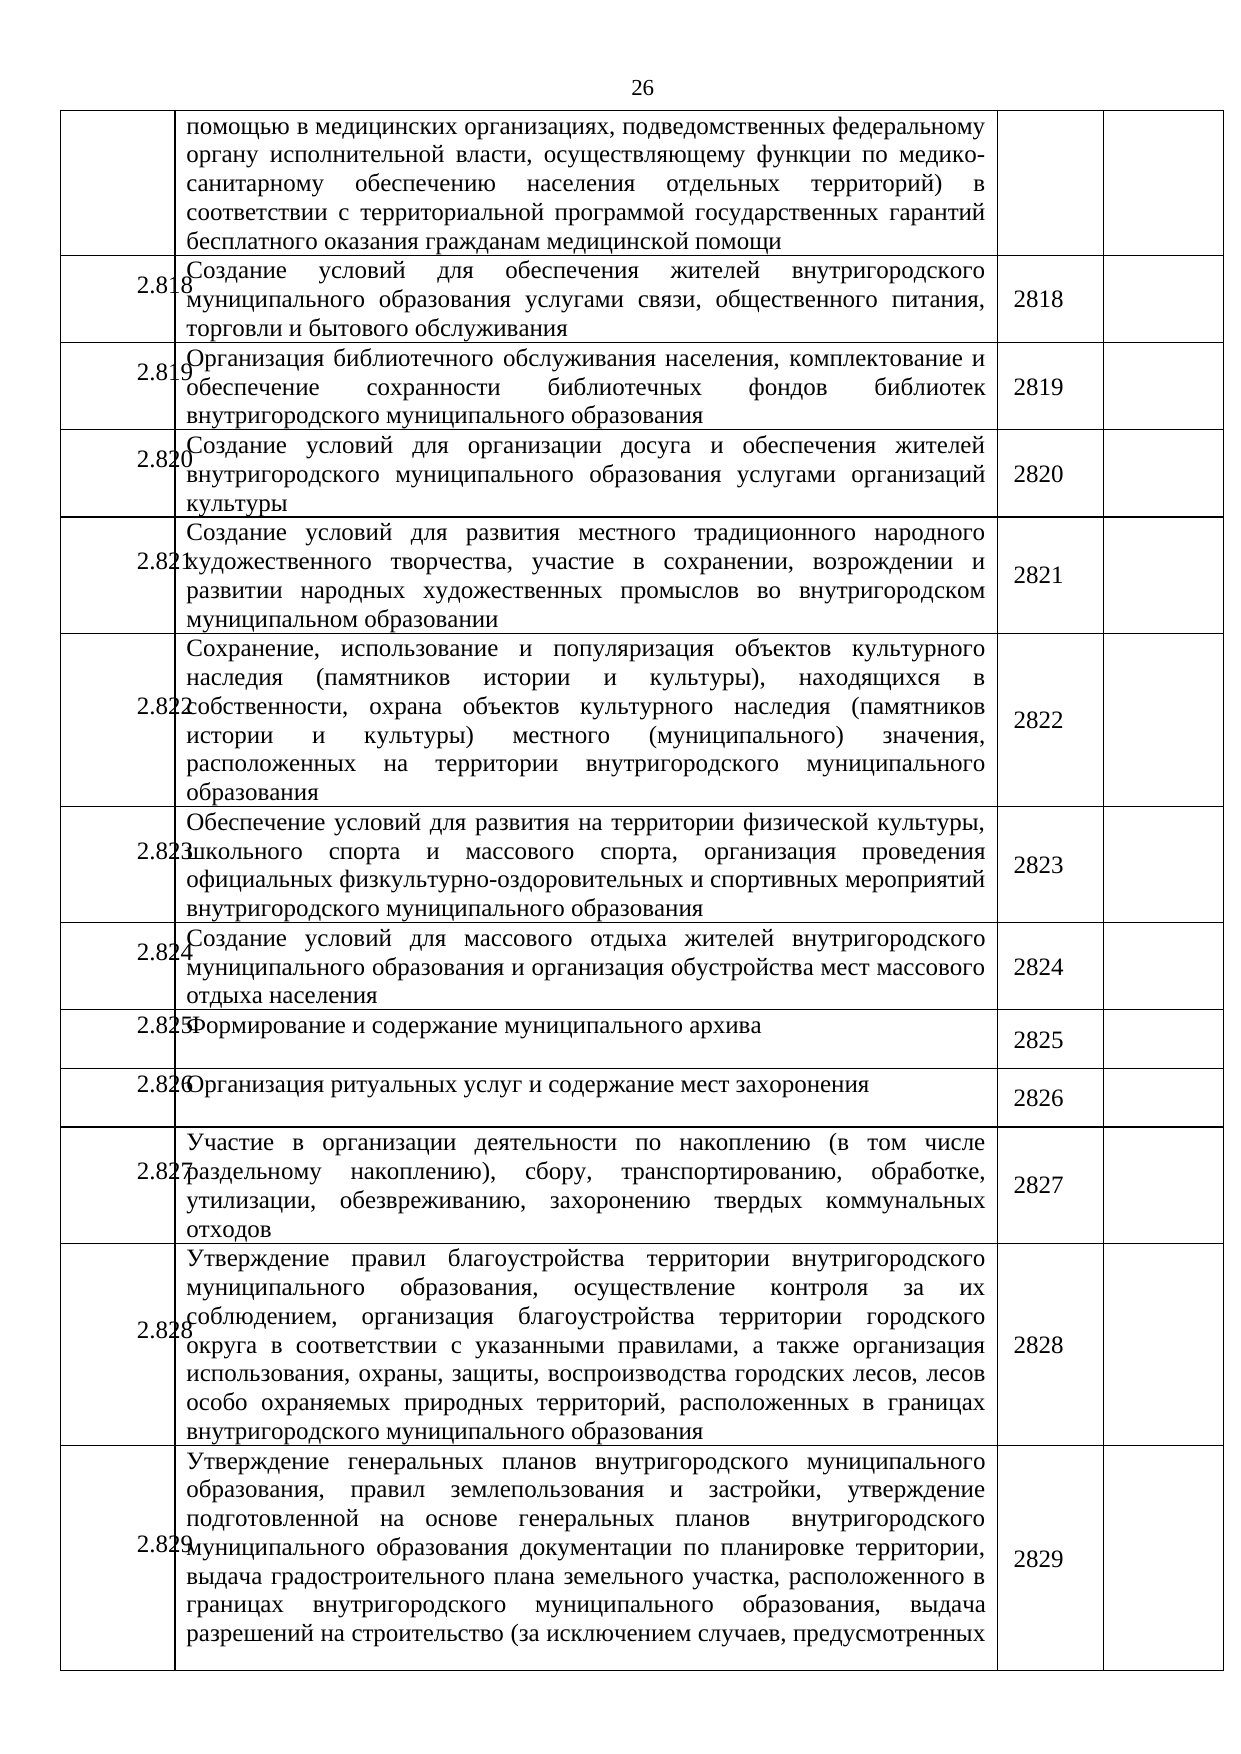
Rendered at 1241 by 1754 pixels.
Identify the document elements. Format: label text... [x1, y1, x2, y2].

table_cell [998, 1446, 1103, 1670]
table_cell Создание условий для развития местного традиционного народного художественного творчества, участие в сохранении, возрождении и развитии народных художественных промыслов во внутригородском муниципальном образовании [176, 518, 997, 632]
table_cell [61, 1244, 174, 1445]
table_cell [61, 1010, 174, 1068]
table_cell [61, 518, 174, 632]
table_cell [1104, 1069, 1223, 1126]
table_cell Обеспечение условий для развития на территории физической культуры, школьного спорта и массового спорта, организация проведения официальных физкультурно-оздоровительных и спортивных мероприятий внутригородского муниципального образования [176, 807, 997, 922]
table_cell Сохранение, использование и популяризация объектов культурного наследия (памятников истории и культуры), находящихся в собственности, охрана объектов культурного наследия (памятников истории и культуры) местного (муниципального) значения, расположенных на территории внутригородского муниципального образования [176, 634, 997, 806]
table_cell [61, 923, 174, 1009]
table_cell [1104, 343, 1223, 429]
table_cell Участие в организации деятельности по накоплению (в том числе раздельному накоплению), сбору, транспортированию, обработке, утилизации, обезвреживанию, захоронению твердых коммунальных отходов [176, 1128, 997, 1242]
table_cell [1104, 1446, 1223, 1670]
table_cell [1104, 923, 1223, 1009]
table_cell [998, 430, 1103, 516]
table_cell [1104, 430, 1223, 516]
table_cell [176, 111, 997, 254]
table_cell [61, 807, 174, 922]
table_cell Формирование и содержание муниципального архива [176, 1010, 997, 1068]
table_cell [61, 1446, 174, 1670]
table_cell Организация ритуальных услуг и содержание мест захоронения [176, 1069, 997, 1126]
table_cell [998, 518, 1103, 632]
table_cell [998, 1069, 1103, 1126]
table_cell [998, 1244, 1103, 1445]
table_cell [998, 256, 1103, 342]
table_cell Создание условий для массового отдыха жителей внутригородского муниципального образования и организация обустройства мест массового отдыха населения [176, 923, 997, 1009]
table_cell Создание условий для организации досуга и обеспечения жителей внутригородского муниципального образования услугами организаций культуры [176, 430, 997, 516]
table_cell [1104, 111, 1223, 254]
table_cell [1104, 807, 1223, 922]
table_cell [998, 1128, 1103, 1242]
table_cell Утверждение правил благоустройства территории внутригородского муниципального образования, осуществление контроля за их соблюдением, организация благоустройства территории городского округа в соответствии с указанными правилами, а также организация использования, охраны, защиты, воспроизводства городских лесов, лесов особо охраняемых природных территорий, расположенных в границах внутригородского муниципального образования [176, 1244, 997, 1445]
table_cell [61, 430, 174, 516]
table_cell [1104, 256, 1223, 342]
table_cell [998, 923, 1103, 1009]
table_cell [61, 1069, 174, 1126]
table_cell [61, 256, 174, 342]
table_cell [61, 111, 174, 254]
table_cell [998, 111, 1103, 254]
table_cell [1104, 634, 1223, 806]
table_cell Организация библиотечного обслуживания населения, комплектование и обеспечение сохранности библиотечных фондов библиотек внутригородского муниципального образования [176, 343, 997, 429]
table_cell [998, 634, 1103, 806]
table_cell [1104, 1128, 1223, 1242]
table_cell [998, 807, 1103, 922]
table_cell [1104, 1244, 1223, 1445]
table_cell [1104, 518, 1223, 632]
table_cell [998, 343, 1103, 429]
table_cell [61, 1128, 174, 1242]
table_cell [61, 634, 174, 806]
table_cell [176, 1446, 997, 1670]
table_cell Создание условий для обеспечения жителей внутригородского муниципального образования услугами связи, общественного питания, торговли и бытового обслуживания [176, 256, 997, 342]
table_cell [1104, 1010, 1223, 1068]
table_cell [998, 1010, 1103, 1068]
table_cell [61, 343, 174, 429]
